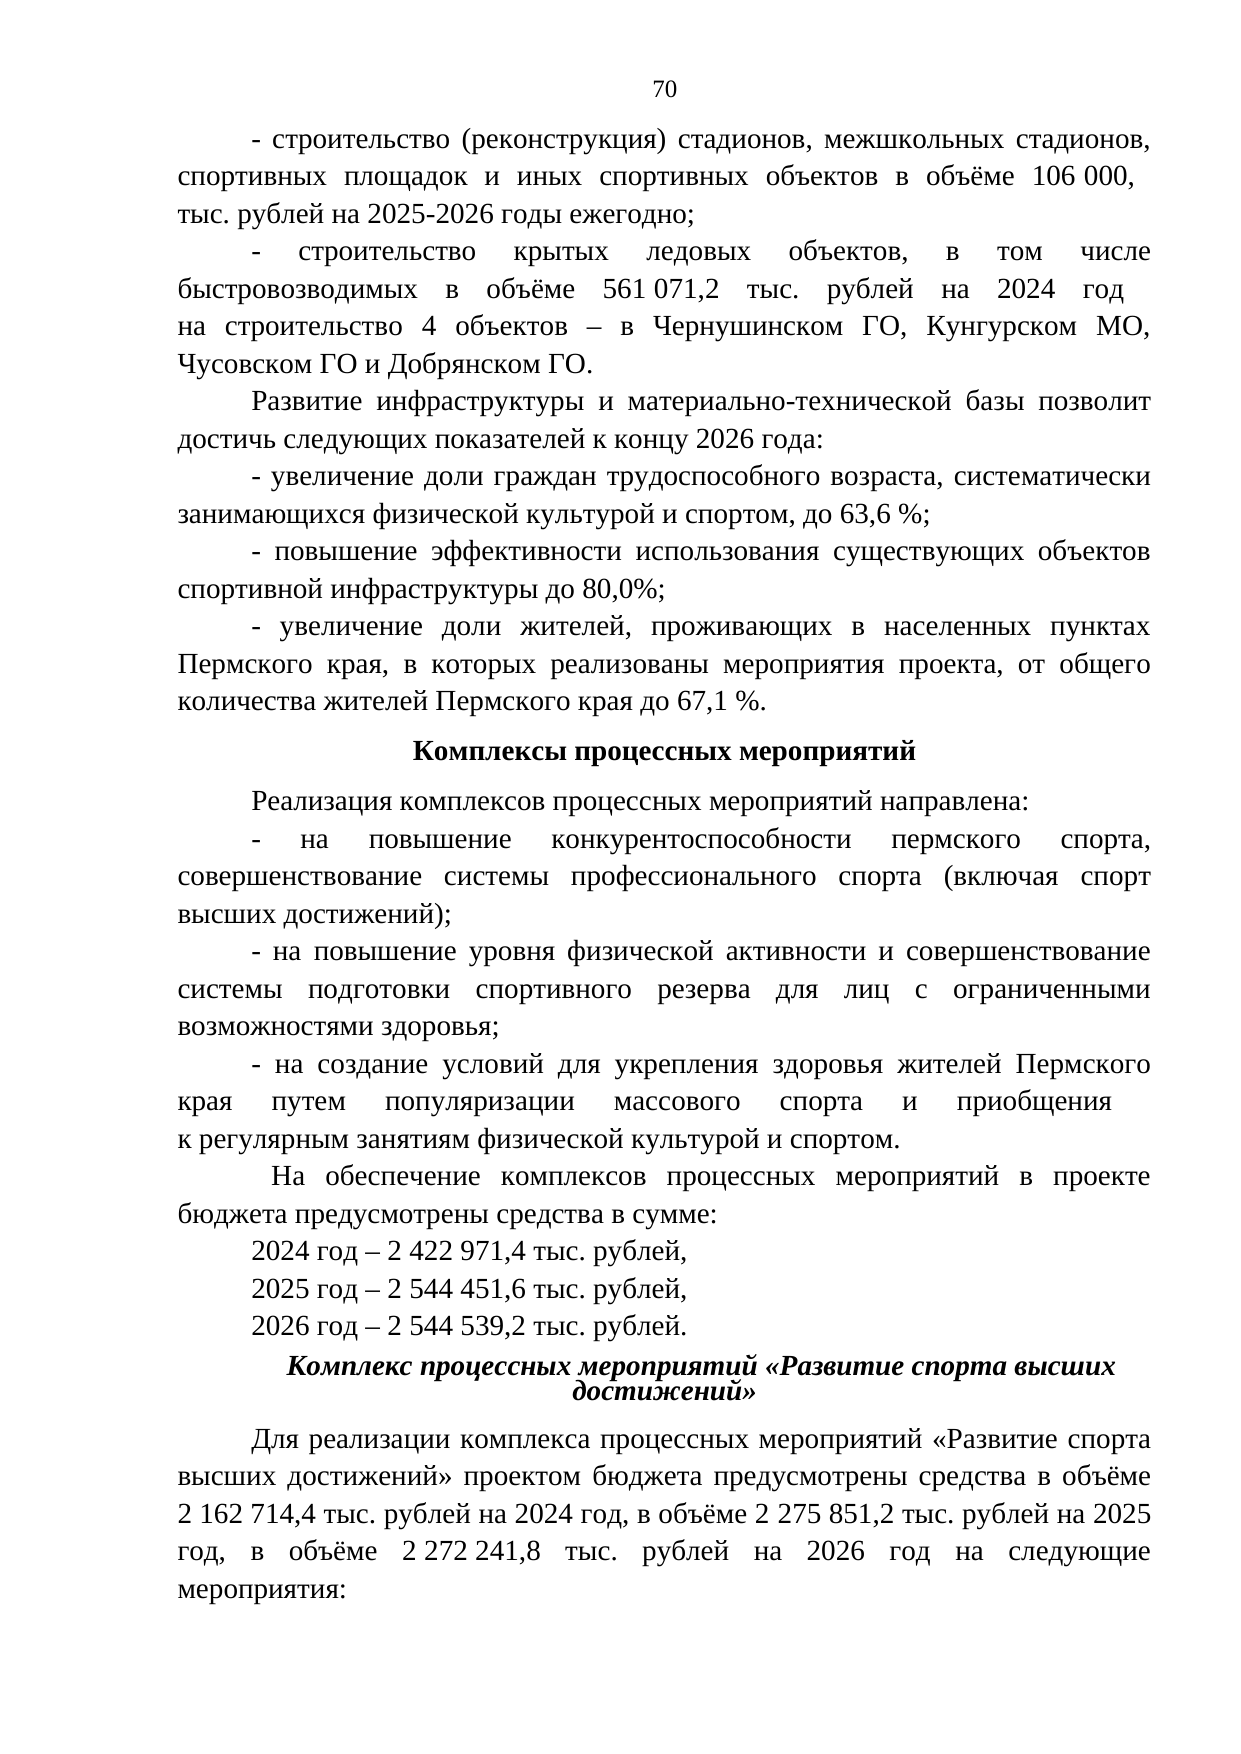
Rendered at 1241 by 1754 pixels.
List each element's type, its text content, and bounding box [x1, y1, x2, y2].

text - увеличение доли жителей, проживающих в населенных пунктах Пермского края, в которых реализованы мероприятия проекта, от общего количества жителей Пермского края до 67,1 %. [177, 606, 1152, 718]
text 2024 год – 2 422 971,4 тыс. рублей, [177, 1231, 1152, 1268]
text - на повышение уровня физической активности и совершенствование системы подготовки спортивного резерва для лиц с ограниченными возможностями здоровья; [177, 931, 1152, 1043]
text - увеличение доли граждан трудоспособного возраста, систематически занимающихся физической культурой и спортом, до 63,6 %; [177, 456, 1152, 531]
text - на повышение конкурентоспособности пермского спорта, совершенствование системы профессионального спорта (включая спорт высших достижений); [177, 818, 1152, 931]
text Для реализации комплекса процессных мероприятий «Развитие спорта высших достижений» проектом бюджета предусмотрены средства в объёме 2 162 714,4 тыс. рублей на 2024 год, в объёме 2 275 851,2 тыс. рублей на 2025 год, в объёме 2 272 241,8 тыс. рублей на 2026 год на следующие мероприятия: [177, 1418, 1152, 1606]
text - повышение эффективности использования существующих объектов спортивной инфраструктуры до 80,0%; [177, 531, 1152, 606]
text 2025 год – 2 544 451,6 тыс. рублей, [177, 1268, 1152, 1306]
text 2026 год – 2 544 539,2 тыс. рублей. [177, 1306, 1152, 1343]
text Комплексы процессных мероприятий [177, 731, 1152, 768]
text Развитие инфраструктуры и материально-технической базы позволит достичь следующих показателей к концу 2026 года: [177, 381, 1152, 456]
text Комплекс процессных мероприятий «Развитие спорта высших достижений» [177, 1356, 1152, 1406]
text - строительство крытых ледовых объектов, в том числе быстровозводимых в объёме 561 071,2 тыс. рублей на 2024 год на строительство 4 объектов – в Чернушинском ГО, Кунгурском МО, Чусовском ГО и Добрянском ГО. [177, 231, 1152, 381]
text Реализация комплексов процессных мероприятий направлена: [177, 781, 1152, 818]
text - на создание условий для укрепления здоровья жителей Пермского края путем популяризации массового спорта и приобщения к регулярным занятиям физической культурой и спортом. [177, 1043, 1152, 1156]
text На обеспечение комплексов процессных мероприятий в проекте бюджета предусмотрены средства в сумме: [177, 1156, 1152, 1231]
text - строительство (реконструкция) стадионов, межшкольных стадионов, спортивных площадок и иных спортивных объектов в объёме 106 000, тыс. рублей на 2025-2026 годы ежегодно; [177, 118, 1152, 231]
